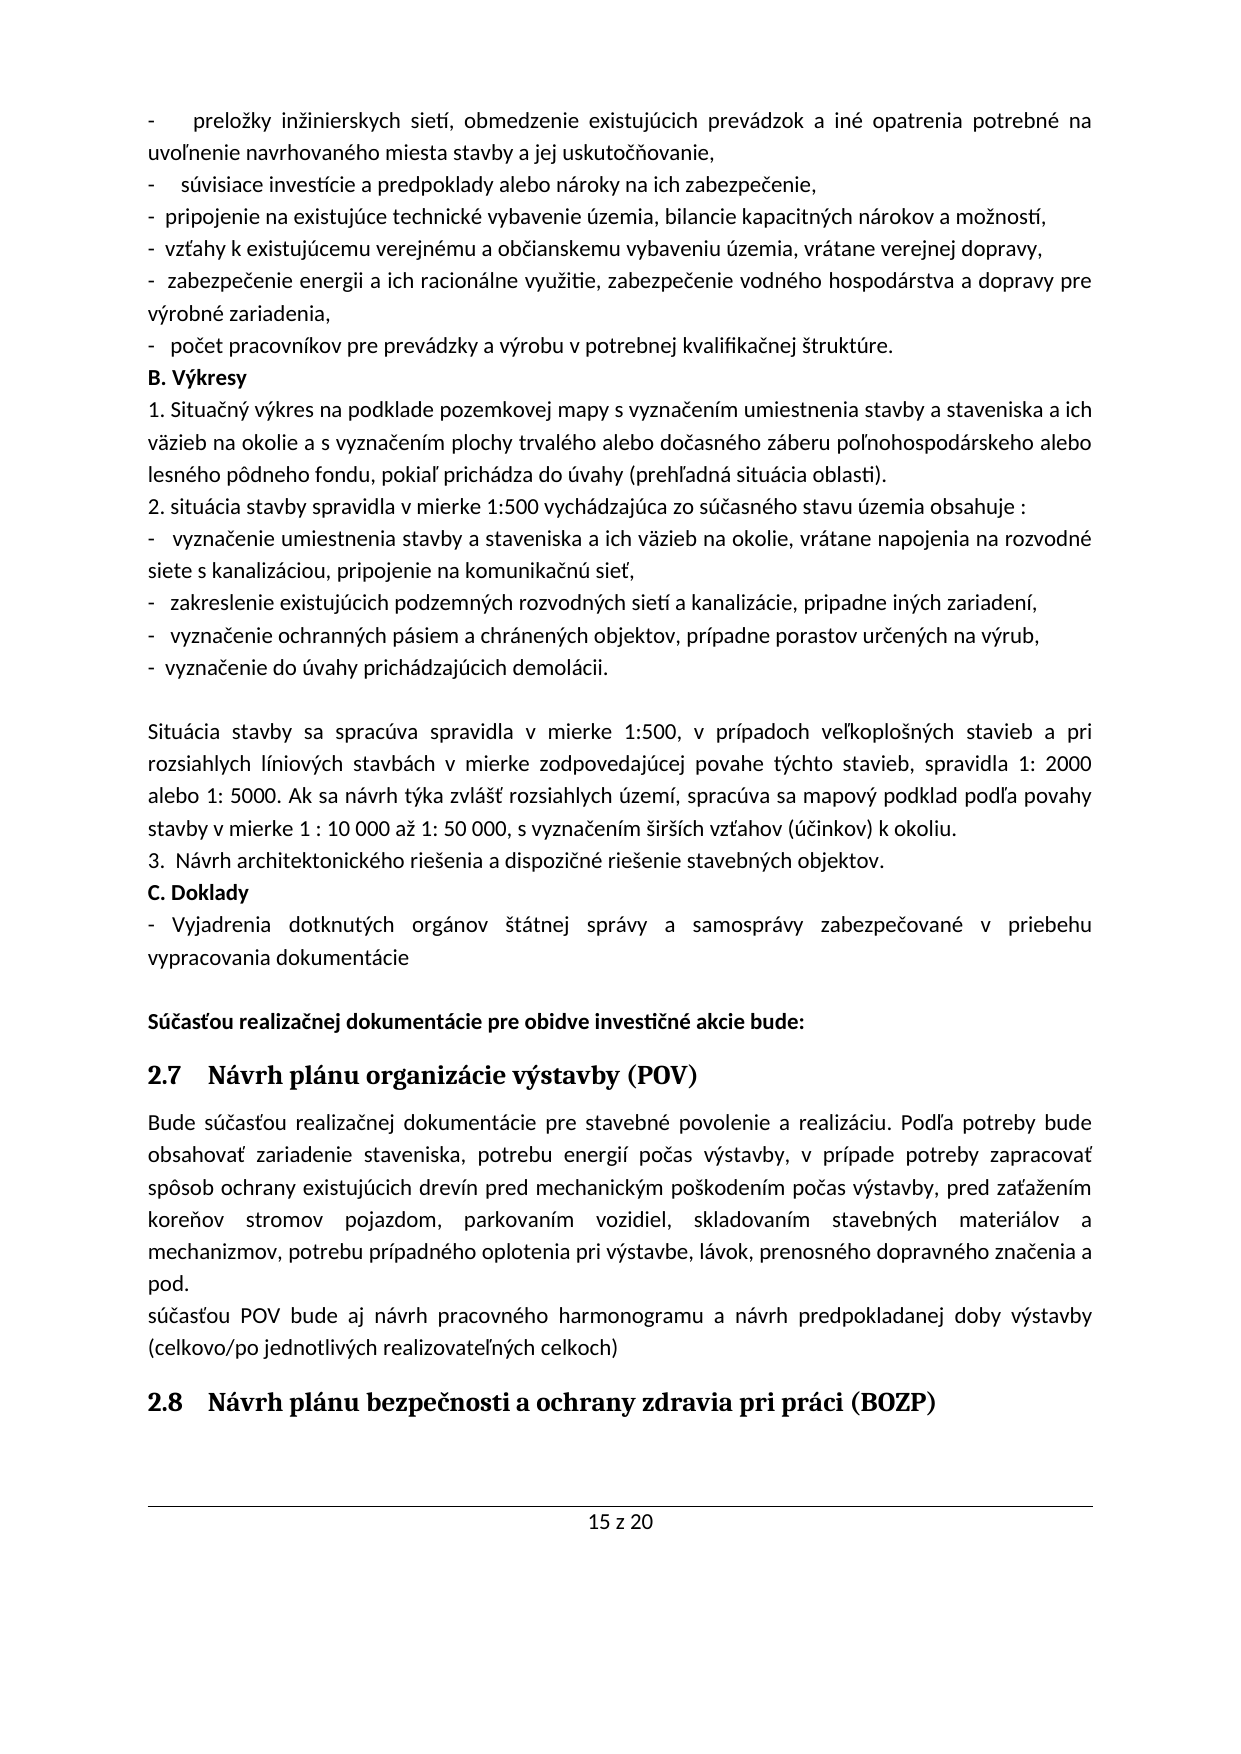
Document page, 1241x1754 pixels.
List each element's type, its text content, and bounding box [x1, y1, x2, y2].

subtitle Návrh plánu bezpečnosti a ochrany zdravia pri práci (BOZP) [148, 1387, 1092, 1418]
text - pripojenie na existujúce technické vybavenie územia, bilancie kapacitných nárokov a možností, [148, 202, 1092, 230]
text 1. Situačný výkres na podklade pozemkovej mapy s vyznačením umiestnenia stavby a staveniska a ich väzieb na okolie a s vyznačením plochy trvalého alebo dočasného záberu poľnohospodárskeho alebo lesného pôdneho fondu, pokiaľ prichádza do úvahy (prehľadná situácia oblasti). [148, 395, 1092, 488]
text Bude súčasťou realizačnej dokumentácie pre stavebné povolenie a realizáciu. Podľa potreby bude obsahovať zariadenie staveniska, potrebu energií počas výstavby, v prípade potreby zapracovať spôsob ochrany existujúcich drevín pred mechanickým poškodením počas výstavby, pred zaťažením koreňov stromov pojazdom, parkovaním vozidiel, skladovaním stavebných materiálov a mechanizmov, potrebu prípadného oplotenia pri výstavbe, lávok, prenosného dopravného značenia a pod. [148, 1108, 1092, 1297]
text - vzťahy k existujúcemu verejnému a občianskemu vybaveniu územia, vrátane verejnej dopravy, [148, 234, 1092, 262]
text Súčasťou realizačnej dokumentácie pre obidve investičné akcie bude: [148, 1007, 1092, 1035]
text C. Doklady [148, 878, 1092, 906]
text - vyznačenie do úvahy prichádzajúcich demolácii. [148, 653, 1092, 681]
text - zabezpečenie energii a ich racionálne využitie, zabezpečenie vodného hospodárstva a dopravy pre výrobné zariadenia, [148, 267, 1092, 327]
text - vyznačenie ochranných pásiem a chránených objektov, prípadne porastov určených na výrub, [148, 621, 1092, 649]
text B. Výkresy [148, 363, 1092, 391]
text - počet pracovníkov pre prevádzky a výrobu v potrebnej kvalifikačnej štruktúre. [148, 331, 1092, 359]
subtitle Návrh plánu organizácie výstavby (POV) [148, 1060, 1092, 1091]
text súčasťou POV bude aj návrh pracovného harmonogramu a návrh predpokladanej doby výstavby (celkovo/po jednotlivých realizovateľných celkoch) [148, 1301, 1092, 1362]
text - Vyjadrenia dotknutých orgánov štátnej správy a samosprávy zabezpečované v priebehu vypracovania dokumentácie [148, 910, 1092, 971]
text - súvisiace investície a predpoklady alebo nároky na ich zabezpečenie, [148, 170, 1092, 198]
text 2. situácia stavby spravidla v mierke 1:500 vychádzajúca zo súčasného stavu územia obsahuje : [148, 492, 1092, 520]
text - zakreslenie existujúcich podzemných rozvodných sietí a kanalizácie, pripadne iných zariadení, [148, 588, 1092, 617]
text Situácia stavby sa spracúva spravidla v mierke 1:500, v prípadoch veľkoplošných stavieb a pri rozsiahlych líniových stavbách v mierke zodpovedajúcej povahe týchto stavieb, spravidla 1: 2000 alebo 1: 5000. Ak sa návrh týka zvlášť rozsiahlych území, spracúva sa mapový podklad podľa povahy stavby v mierke 1 : 10 000 až 1: 50 000, s vyznačením širších vzťahov (účinkov) k okoliu. [148, 717, 1092, 842]
text - preložky inžinierskych sietí, obmedzenie existujúcich prevádzok a iné opatrenia potrebné na uvoľnenie navrhovaného miesta stavby a jej uskutočňovanie, [148, 106, 1092, 166]
text 3. Návrh architektonického riešenia a dispozičné riešenie stavebných objektov. [148, 846, 1092, 874]
text - vyznačenie umiestnenia stavby a staveniska a ich väzieb na okolie, vrátane napojenia na rozvodné siete s kanalizáciou, pripojenie na komunikačnú sieť, [148, 524, 1092, 584]
